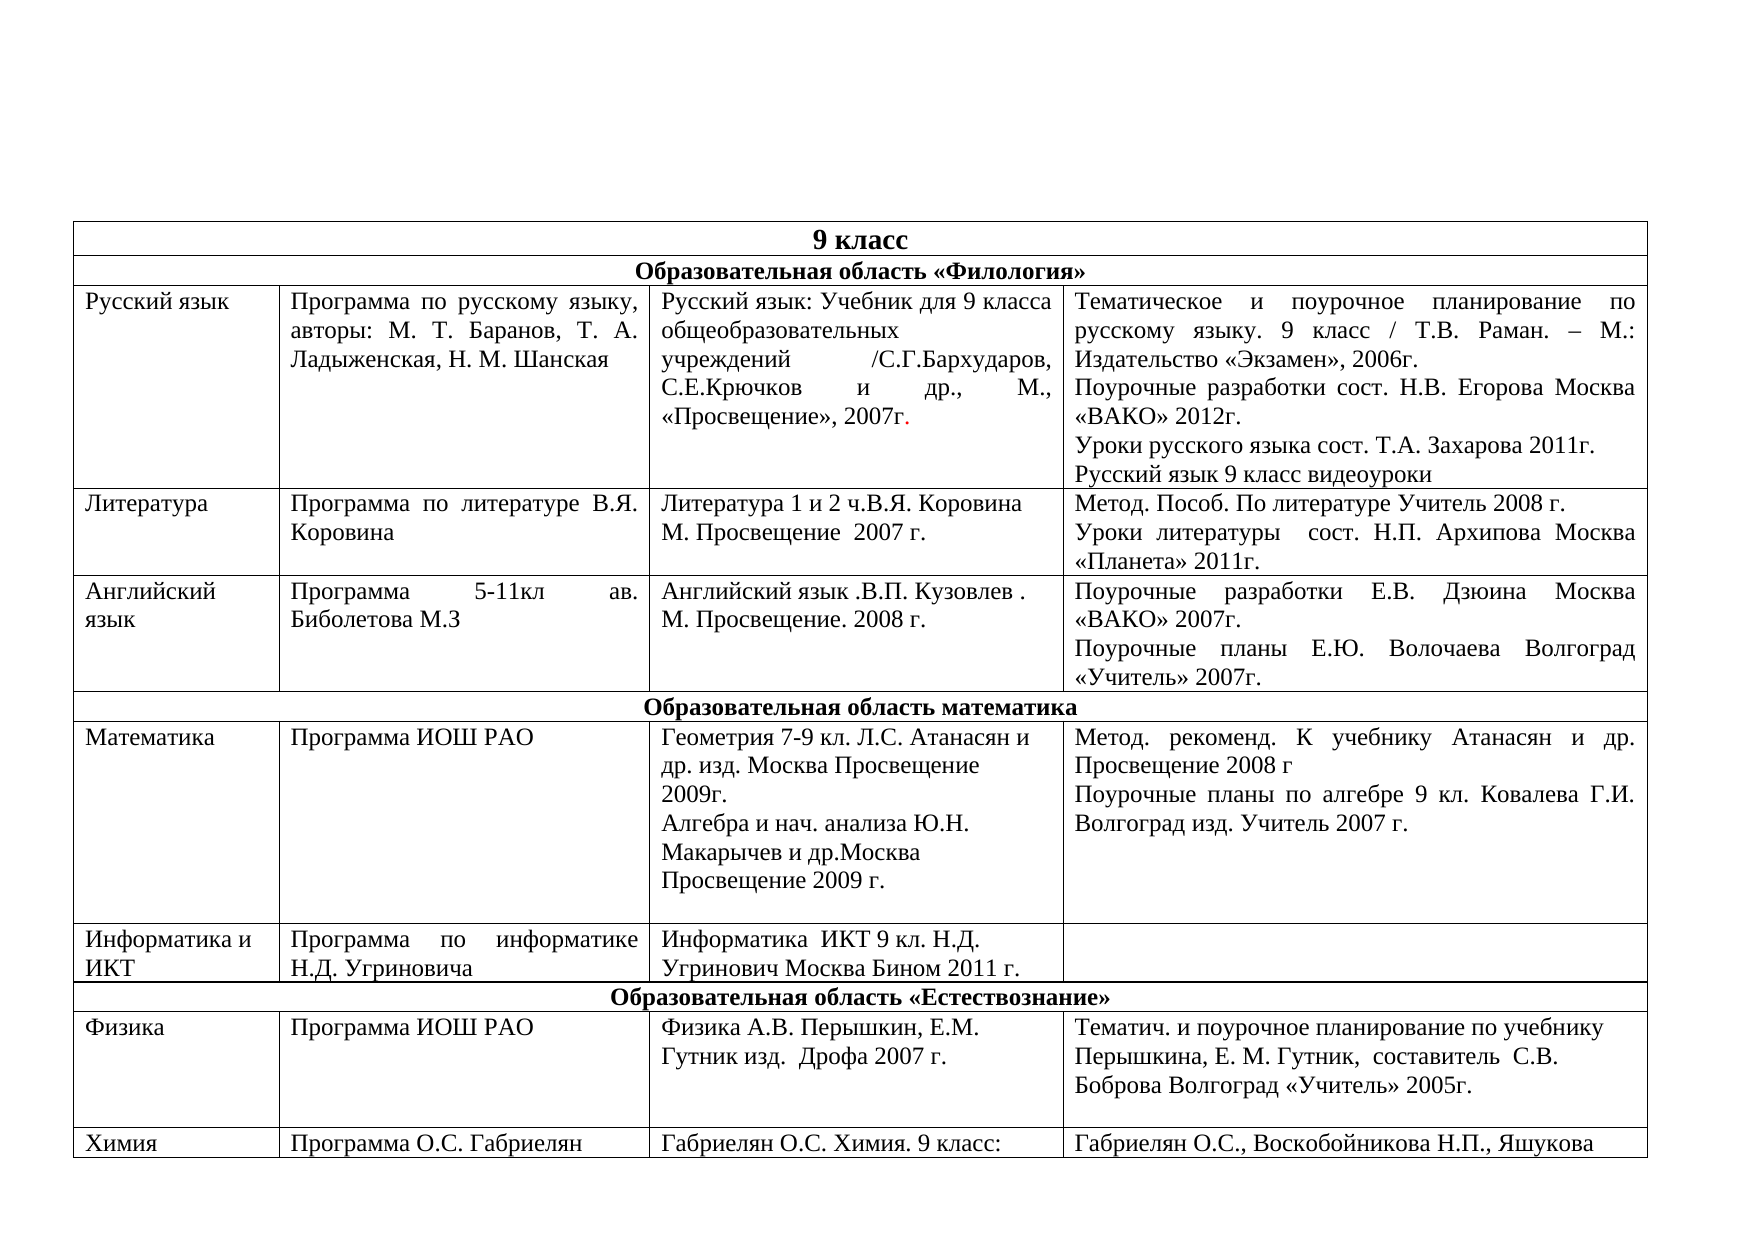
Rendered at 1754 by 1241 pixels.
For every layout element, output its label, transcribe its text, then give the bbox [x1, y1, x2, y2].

table_cell Русский язык: Учебник для 9 класса общеобразовательных учреждений /С.Г.Бархударов, С.Е.Крючков и др., М., «Просвещение», 2007г. [650, 286, 1063, 487]
table_cell Английский язык .В.П. Кузовлев . М. Просвещение. 2008 г. [650, 576, 1063, 691]
table_cell [1064, 924, 1647, 981]
table_cell Физика [74, 1012, 279, 1127]
table_cell Программа по информатике Н.Д. Угриновича [280, 924, 649, 981]
table_cell Программа по русскому языку, авторы: М. Т. Баранов, Т. А. Ладыженская, Н. М. Шанская [280, 286, 649, 487]
table_cell Тематич. и поурочное планирование по учебнику Перышкина, Е. М. Гутник, составитель С.В. Боброва Волгоград «Учитель» 2005г. [1064, 1012, 1647, 1127]
table_cell Геометрия 7-9 кл. Л.С. Атанасян и др. изд. Москва Просвещение 2009г. Алгебра и нач. анализа Ю.Н. Макарычев и др.Москва Просвещение 2009 г. [650, 722, 1063, 923]
table_cell Математика [74, 722, 279, 923]
table_cell Программа 5-11кл ав. Биболетова М.З [280, 576, 649, 691]
table_cell Метод. Пособ. По литературе Учитель 2008 г. Уроки литературы сост. Н.П. Архипова Москва «Планета» 2011г. [1064, 489, 1647, 575]
table_cell Образовательная область «Филология» [74, 256, 1647, 285]
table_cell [280, 1128, 649, 1157]
table_cell Образовательная область «Естествознание» [74, 983, 1647, 1011]
table_cell Поурочные разработки Е.В. Дзюина Москва «ВАКО» 2007г. Поурочные планы Е.Ю. Волочаева Волгоград «Учитель» 2007г. [1064, 576, 1647, 691]
table_cell Информатика и ИКТ [74, 924, 279, 981]
table_cell Метод. рекоменд. К учебнику Атанасян и др. Просвещение 2008 г Поурочные планы по алгебре 9 кл. Ковалева Г.И. Волгоград изд. Учитель 2007 г. [1064, 722, 1647, 923]
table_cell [650, 1128, 1063, 1157]
table_cell Информатика ИКТ 9 кл. Н.Д. Угринович Москва Бином 2011 г. [650, 924, 1063, 981]
table_cell Программа ИОШ РАО [280, 722, 649, 923]
table_cell Физика А.В. Перышкин, Е.М. Гутник изд. Дрофа 2007 г. [650, 1012, 1063, 1127]
table_cell Программа по литературе В.Я. Коровина [280, 489, 649, 575]
table_cell Тематическое и поурочное планирование по русскому языку. 9 класс / Т.В. Раман. – М.: Издательство «Экзамен», 2006г. Поурочные разработки сост. Н.В. Егорова Москва «ВАКО» 2012г. Уроки русского языка сост. Т.А. Захарова 2011г. Русский язык 9 класс видеоуроки [1064, 286, 1647, 487]
table_cell Английский язык [74, 576, 279, 691]
table_cell Русский язык [74, 286, 279, 487]
table_header 9 класс [74, 222, 1647, 255]
table_cell Образовательная область математика [74, 692, 1647, 721]
table_cell Литература [74, 489, 279, 575]
table_cell Программа ИОШ РАО [280, 1012, 649, 1127]
table_cell Химия [74, 1128, 279, 1157]
table_cell Литература 1 и 2 ч.В.Я. Коровина М. Просвещение 2007 г. [650, 489, 1063, 575]
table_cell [1064, 1128, 1647, 1157]
